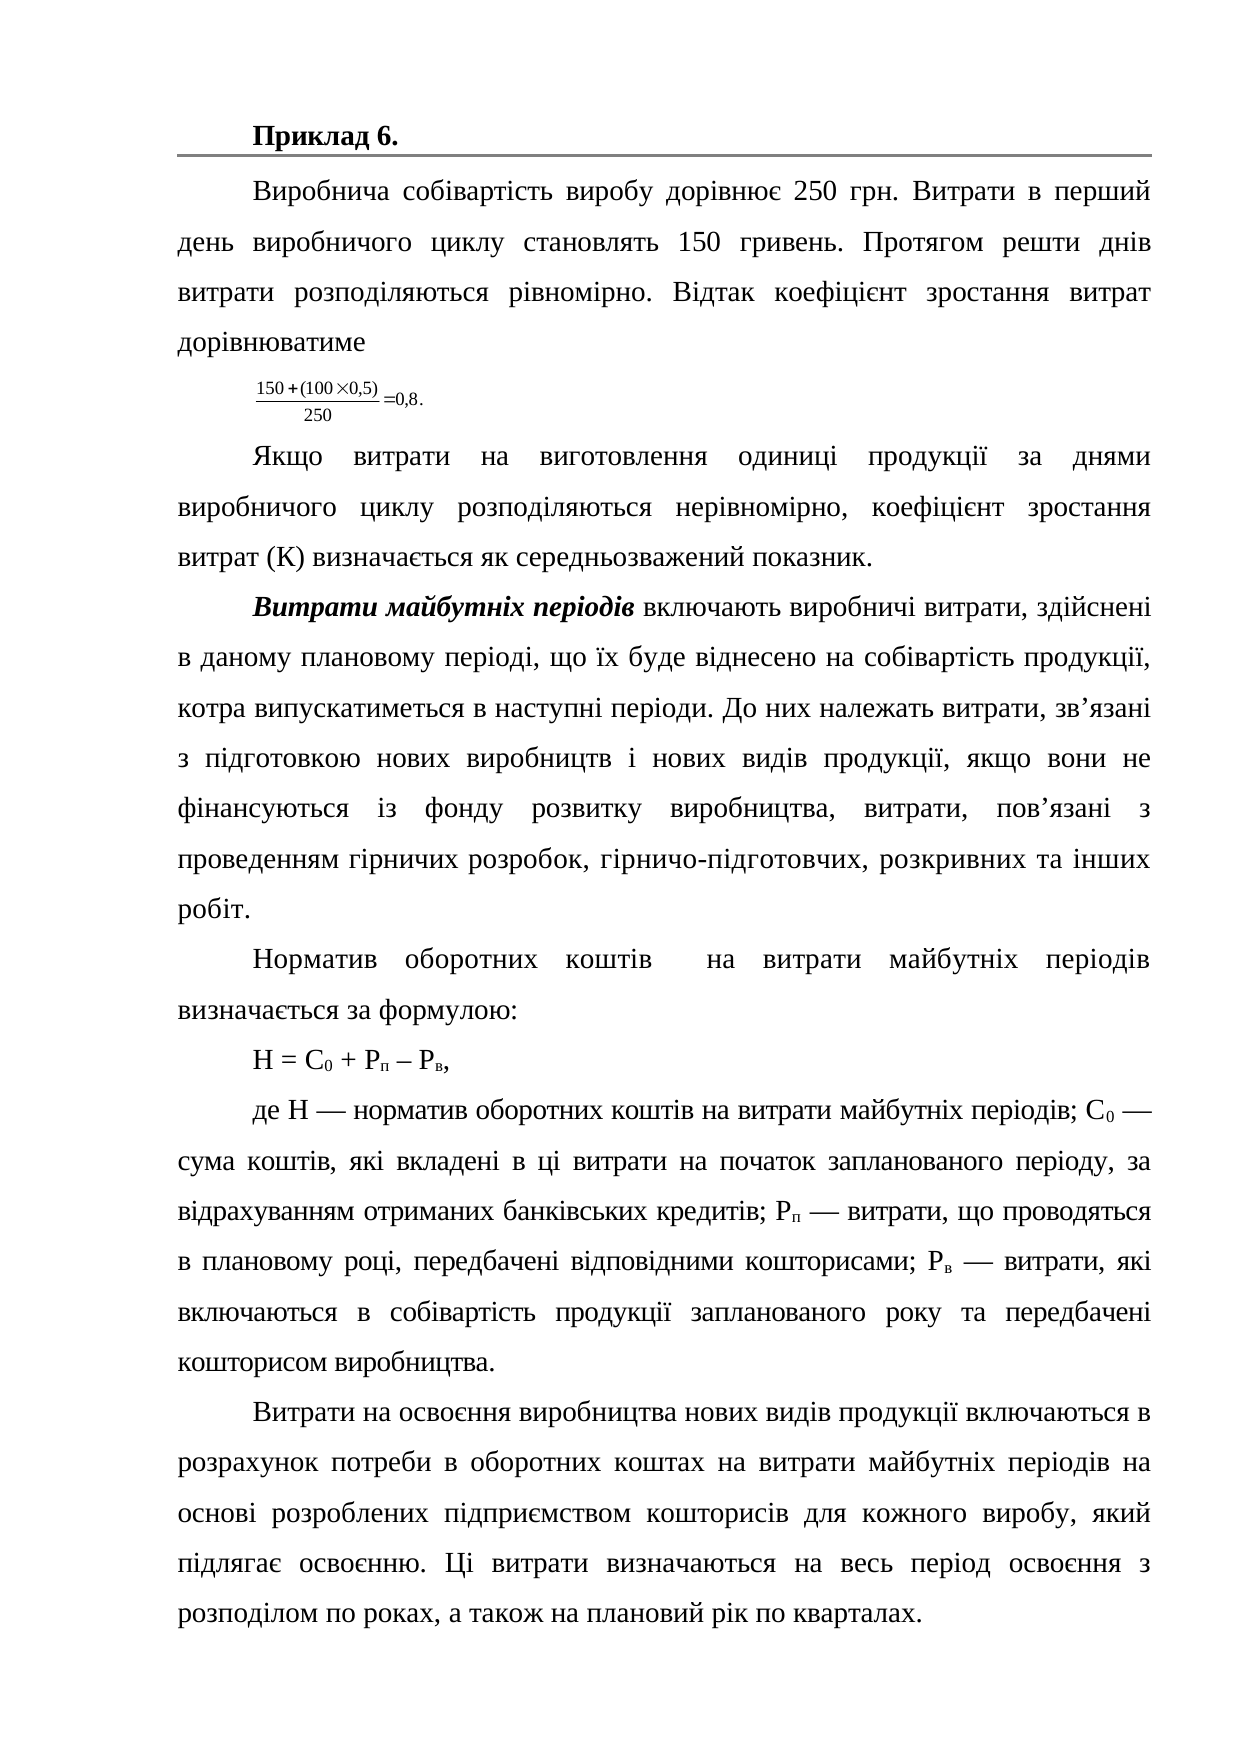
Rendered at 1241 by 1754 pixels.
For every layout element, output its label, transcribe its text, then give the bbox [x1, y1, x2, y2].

text Норматив оборотних коштів на витрати майбутніх періодів визначається за формулою: [177, 942, 1152, 1026]
text Якщо витрати на виготовлення одиниці продукції за днями виробничого циклу розподіляються нерівномірно, коефіцієнт зростання витрат (К) визначається як середньозважений показник. [177, 438, 1152, 573]
text Витрати майбутніх періодів включають виробничі витрати, здійснені в даному плановому періоді, що їх буде віднесено на собівартість продукції, котра випускатиметься в наступні періоди. До них належать витрати, зв’язані з підготовкою нових виробництв і нових видів продукції, якщо вони не фінансуються із фонду розвитку виробництва, витрати, пов’язані з проведенням гірничих розробок, гірничо-підготовчих, розкривних та інших робіт. [177, 589, 1152, 925]
text Н = С0 + Рп – Рв, [177, 1042, 1152, 1076]
text Витрати на освоєння виробництва нових видів продукції включаються в розрахунок потреби в оборотних коштах на витрати майбутніх періодів на основі розроблених підприємством кошторисів для кожного виробу, який підлягає освоєнню. Ці витрати визначаються на весь період освоєння з розподілом по роках, а також на плановий рік по кварталах. [177, 1394, 1152, 1629]
text Приклад 6. [177, 118, 1152, 154]
text Виробнича собівартість виробу дорівнює 250 грн. Витрати в перший день виробничого циклу становлять 150 гривень. Протягом решти днів витрати розподіляються рівномірно. Відтак коефіцієнт зростання витрат дорівнюватиме [177, 174, 1152, 358]
text де Н — норматив оборотних коштів на витрати майбутніх періодів; С0 — сума коштів, які вкладені в ці витрати на початок запланованого періоду, за відрахуванням отриманих банківських кредитів; Рп — витрати, що проводяться в плановому році, передбачені відповідними кошторисами; Рв — витрати, які включаються в собівартість продукції запланованого року та передбачені кошторисом виробництва. [177, 1093, 1152, 1378]
